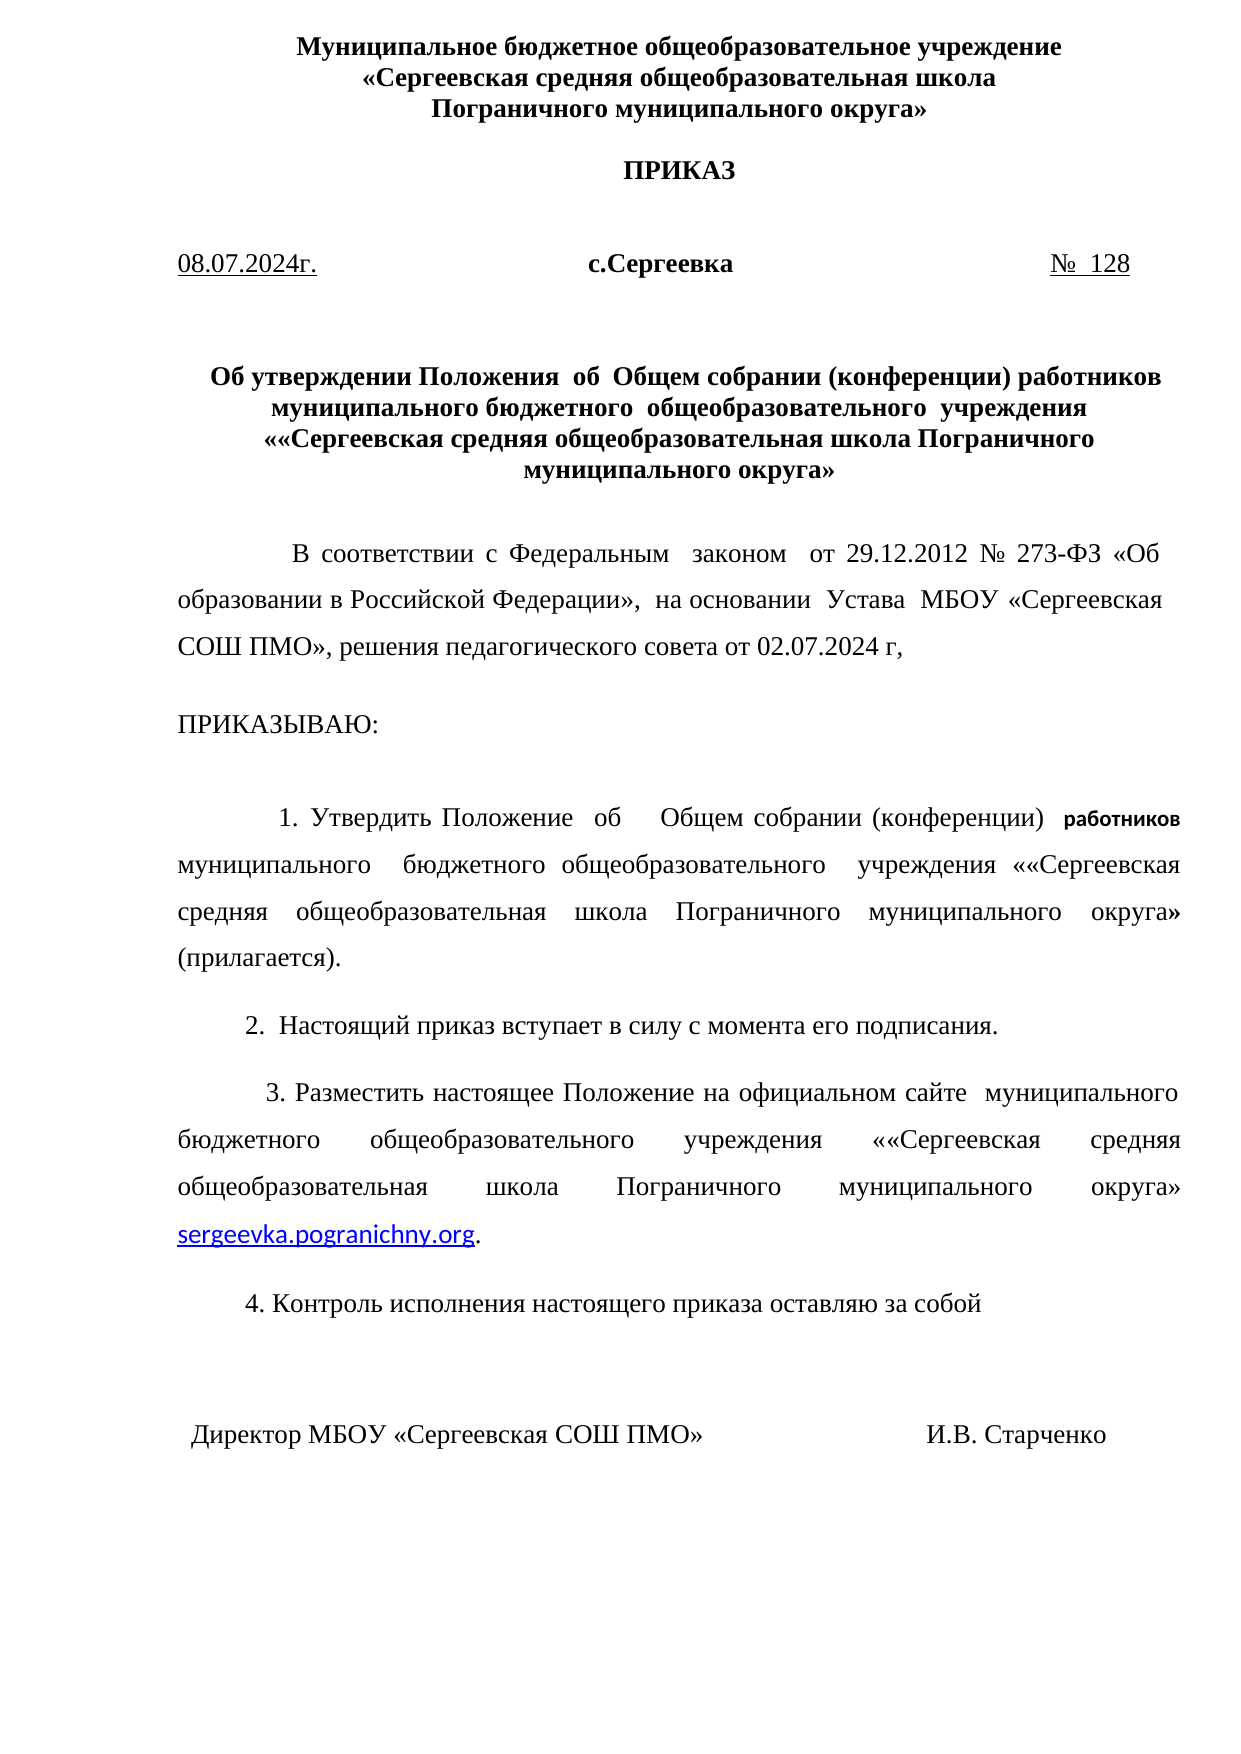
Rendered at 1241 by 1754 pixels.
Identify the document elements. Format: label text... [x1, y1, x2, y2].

text Муниципальное бюджетное общеобразовательное учреждение «Сергеевская средняя общеобразовательная школа [177, 29, 1181, 92]
text 4. Контроль исполнения настоящего приказа оставляю за собой [177, 1288, 1181, 1319]
text Об утверждении Положения об Общем собрании (конференции) работников муниципального бюджетного общеобразовательного учреждения ««Сергеевская средняя общеобразовательная школа Пограничного муниципального округа» [177, 360, 1181, 485]
text 3. Разместить настоящее Положение на официальном сайте муниципального бюджетного общеобразовательного учреждения ««Сергеевская средняя общеобразовательная школа Пограничного муниципального округа» sergeevka.pogranichny.org. [177, 1076, 1181, 1250]
text 1. Утвердить Положение об Общем собрании (конференции) работников муниципального бюджетного общеобразовательного учреждения ««Сергеевская средняя общеобразовательная школа Пограничного муниципального округа» (прилагается). [177, 801, 1181, 972]
text ПРИКАЗ [177, 154, 1181, 185]
text Директор МБОУ «Сергеевская СОШ ПМО» И.В. Старченко [177, 1418, 1181, 1449]
text 2. Настоящий приказ вступает в силу с момента его подписания. [177, 1009, 1181, 1040]
text ПРИКАЗЫВАЮ: [177, 708, 1181, 739]
text 08.07.2024г. с.Сергеевка № 128 [177, 248, 1181, 279]
text Пограничного муниципального округа» [177, 92, 1181, 123]
text В соответствии с Федеральным законом от 29.12.2012 № 273-ФЗ «Об образовании в Российской Федерации», на основании Устава МБОУ «Сергеевская СОШ ПМО», решения педагогического совета от 02.07.2024 г, [177, 537, 1162, 661]
